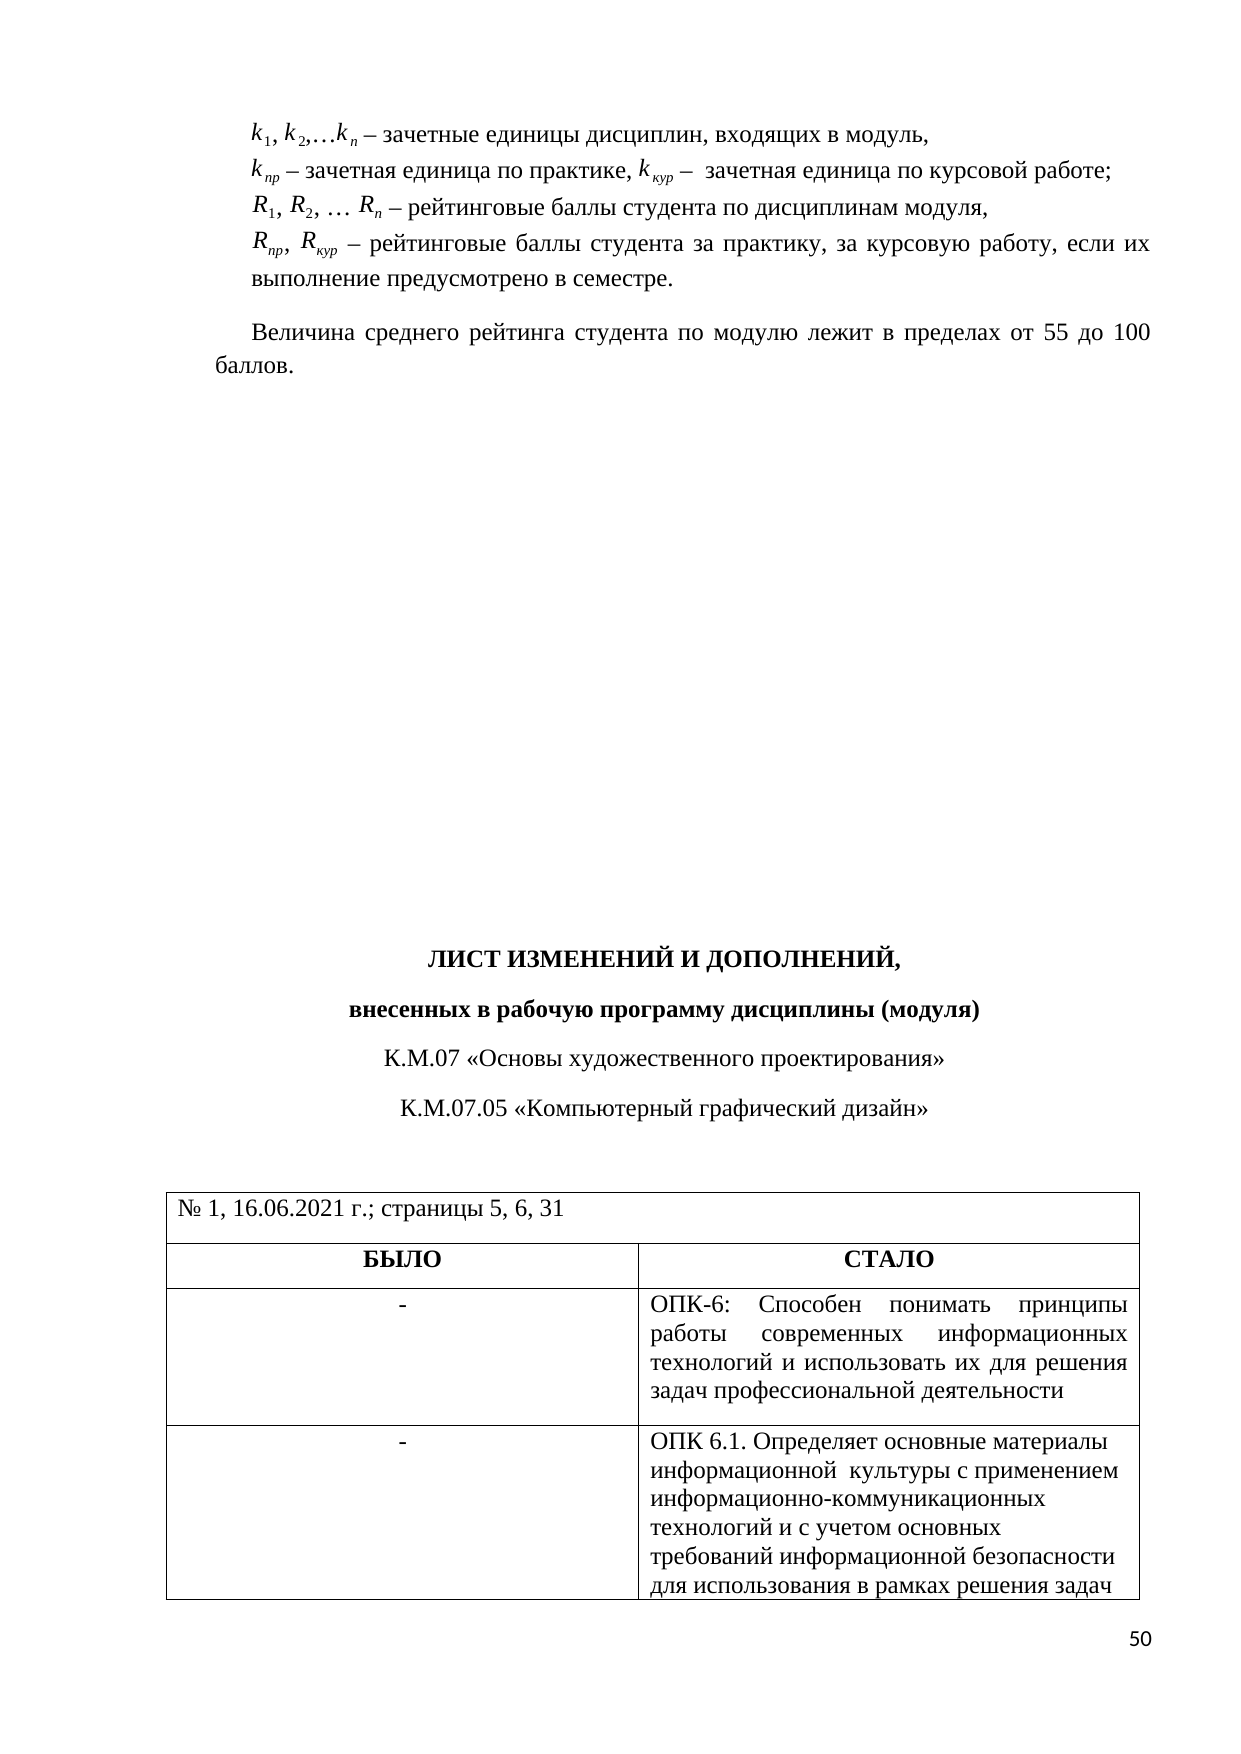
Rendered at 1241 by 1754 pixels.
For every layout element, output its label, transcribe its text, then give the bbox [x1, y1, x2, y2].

table_cell БЫЛО [167, 1244, 638, 1288]
text внесенных в рабочую программу дисциплины (модуля) [177, 994, 1152, 1023]
text , ,… – зачетные единицы дисциплин, входящих в модуль, [251, 118, 1152, 150]
table_cell СТАЛО [639, 1244, 1139, 1288]
text ЛИСТ ИЗМЕНЕНИЙ И ДОПОЛНЕНИЙ, [177, 944, 1152, 973]
table_cell - [167, 1289, 638, 1425]
table_header № 1, 16.06.2021 г.; страницы 5, 6, 31 [167, 1193, 1139, 1243]
text , , … – рейтинговые баллы студента по дисциплинам модуля, [251, 191, 1152, 223]
table_cell ОПК-6: Способен понимать принципы работы современных информационных технологий и использовать их для решения задач профессиональной деятельности [639, 1289, 1139, 1425]
text , – рейтинговые баллы студента за практику, за курсовую работу, если их выполнение предусмотрено в семестре. [251, 227, 1152, 292]
text Величина среднего рейтинга студента по модулю лежит в пределах от 55 до 100 баллов. [215, 317, 1152, 379]
text К.М.07.05 «Компьютерный графический дизайн» [177, 1093, 1152, 1122]
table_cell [639, 1426, 1139, 1598]
table_cell - [167, 1426, 638, 1598]
text К.М.07 «Основы художественного проектирования» [177, 1043, 1152, 1072]
text – зачетная единица по практике, – зачетная единица по курсовой работе; [251, 154, 1152, 186]
